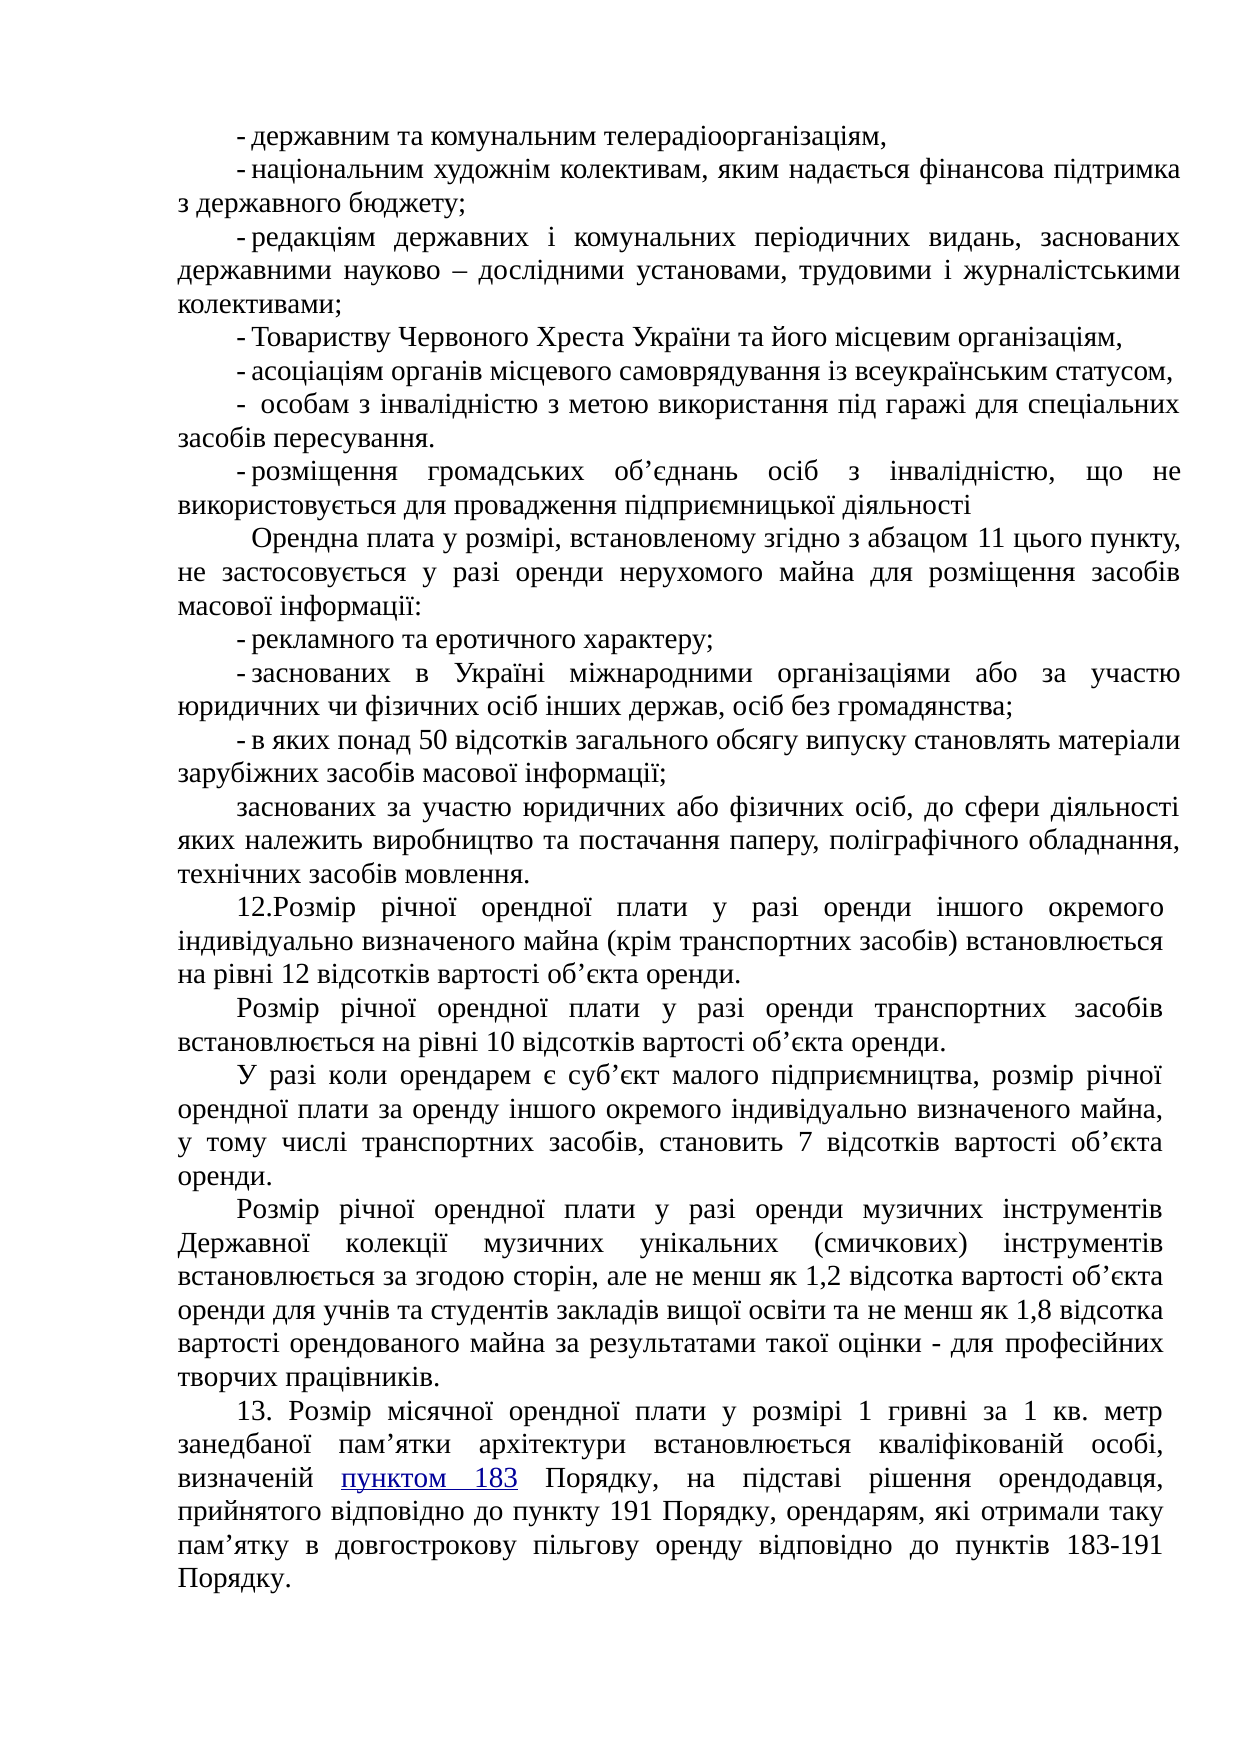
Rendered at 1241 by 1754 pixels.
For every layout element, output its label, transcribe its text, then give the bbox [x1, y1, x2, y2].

text Розмір річної орендної плати у разі оренди музичних інструментів Державної колекції музичних унікальних (смичкових) інструментів встановлюється за згодою сторін, але не менш як 1,2 відсотка вартості об’єкта оренди для учнів та студентів закладів вищої освіти та не менш як 1,8 відсотка вартості орендованого майна за результатами такої оцінки - для професійних творчих працівників. [177, 1191, 1164, 1393]
list Товариству Червоного Хреста України та його місцевим організаціям, [177, 319, 1181, 353]
text заснованих за участю юридичних або фізичних осіб, до сфери діяльності яких належить виробництво та постачання паперу, поліграфічного обладнання, технічних засобів мовлення. [177, 789, 1181, 889]
list особам з інвалідністю з метою використання під гаражі для спеціальних засобів пересування. [177, 386, 1181, 453]
list 12.Розмір річної орендної плати у разі оренди іншого окремого індивідуально визначеного майна (крім транспортних засобів) встановлюється на рівні 12 відсотків вартості об’єкта оренди. [177, 889, 1164, 990]
text 13. Розмір місячної орендної плати у розмірі 1 гривні за 1 кв. метр занедбаної пам’ятки архітектури встановлюється кваліфікованій особі, визначеній пунктом 183 Порядку, на підставі рішення орендодавця, прийнятого відповідно до пункту 191 Порядку, орендарям, які отримали таку пам’ятку в довгострокову пільгову оренду відповідно до пунктів 183-191 Порядку. [177, 1393, 1164, 1594]
text Розмір річної орендної плати у разі оренди транспортних засобів встановлюється на рівні 10 відсотків вартості об’єкта оренди. [177, 990, 1163, 1057]
list асоціаціям органів місцевого самоврядування із всеукраїнським статусом, [177, 353, 1181, 386]
list рекламного та еротичного характеру; [177, 621, 1181, 655]
list розміщення громадських об’єднань осіб з інвалідністю, що не використовується для провадження підприємницької діяльності [177, 453, 1181, 521]
list державним та комунальним телерадіоорганізаціям, [177, 118, 1181, 152]
text У разі коли орендарем є суб’єкт малого підприємництва, розмір річної орендної плати за оренду іншого окремого індивідуально визначеного майна, у тому числі транспортних засобів, становить 7 відсотків вартості об’єкта оренди. [177, 1057, 1163, 1191]
list редакціям державних і комунальних періодичних видань, заснованих державними науково – дослідними установами, трудовими і журналістськими колективами; [177, 219, 1181, 319]
list заснованих в Україні міжнародними організаціями або за участю юридичних чи фізичних осіб інших держав, осіб без громадянства; [177, 655, 1181, 722]
list в яких понад 50 відсотків загального обсягу випуску становлять матеріали зарубіжних засобів масової інформації; [177, 722, 1181, 789]
list національним художнім колективам, яким надається фінансова підтримка з державного бюджету; [177, 152, 1181, 219]
text Орендна плата у розмірі, встановленому згідно з абзацом 11 цього пункту, не застосовується у разі оренди нерухомого майна для розміщення засобів масової інформації: [177, 521, 1181, 621]
